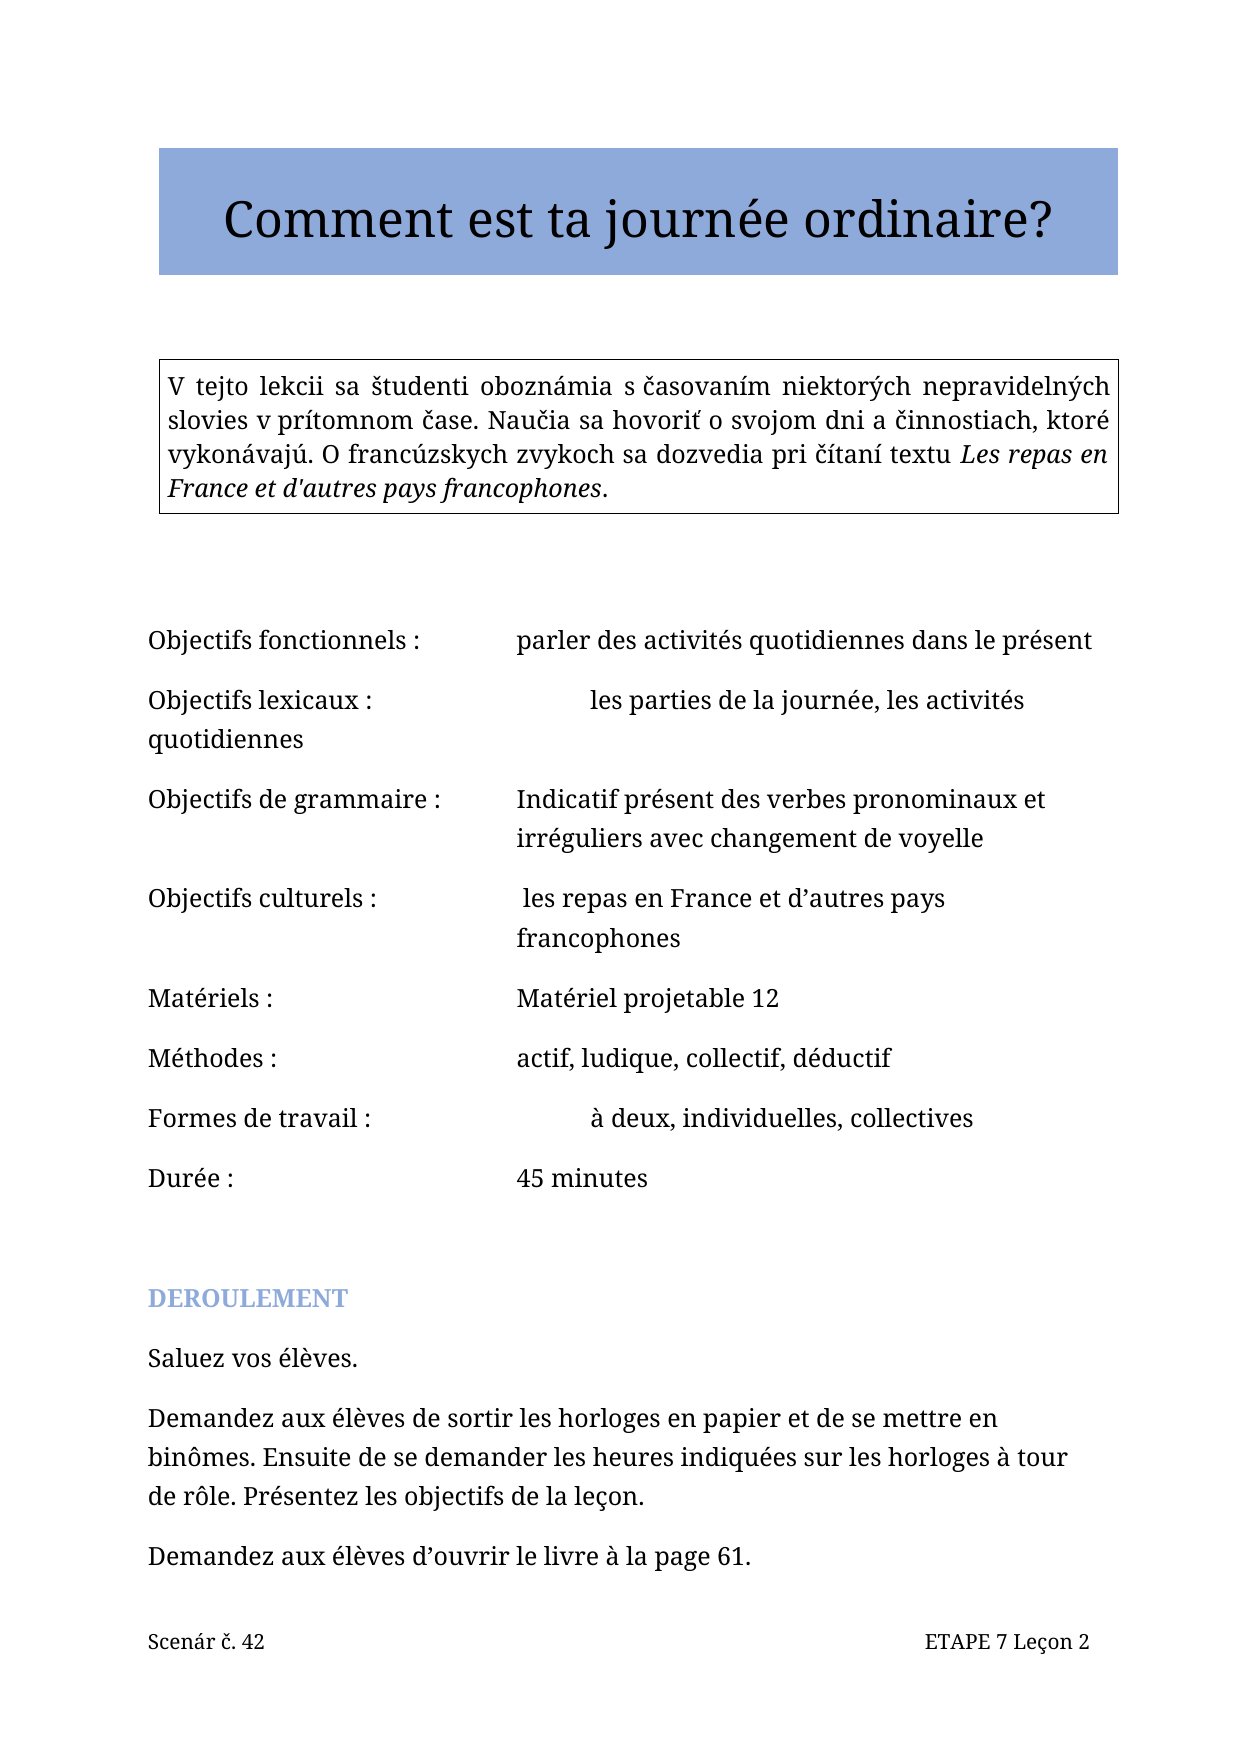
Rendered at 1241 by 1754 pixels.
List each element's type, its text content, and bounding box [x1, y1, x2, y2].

text Objectifs de grammaire : Indicatif présent des verbes pronominaux et irréguliers avec changement de voyelle [148, 782, 1093, 855]
text Durée : 45 minutes [148, 1160, 1093, 1194]
text Matériels : Matériel projetable 12 [148, 980, 1093, 1014]
text Formes de travail : à deux, individuelles, collectives [148, 1100, 1093, 1134]
table_header Comment est ta journée ordinaire? [159, 148, 1118, 275]
text Saluez vos élèves. [148, 1340, 1093, 1374]
text DEROULEMENT [148, 1280, 1093, 1314]
table_header V tejto lekcii sa študenti oboznámia s časovaním niektorých nepravidelných slovies v prítomnom čase. Naučia sa hovoriť o svojom dni a činnostiach, ktoré vykonávajú. O francúzskych zvykoch sa dozvedia pri čítaní textu Les repas en France et d'autres pays francophones. [160, 360, 1118, 513]
text Objectifs culturels : les repas en France et d’autres pays francophones [148, 881, 1093, 954]
text Méthodes : actif, ludique, collectif, déductif [148, 1040, 1093, 1074]
text Objectifs lexicaux : les parties de la journée, les activités quotidiennes [148, 683, 1093, 756]
text Demandez aux élèves de sortir les horloges en papier et de se mettre en binômes. Ensuite de se demander les heures indiquées sur les horloges à tour de rôle. Présentez les objectifs de la leçon. [148, 1400, 1093, 1513]
text Objectifs fonctionnels : parler des activités quotidiennes dans le présent [148, 623, 1093, 657]
text Demandez aux élèves d’ouvrir le livre à la page 61. [148, 1539, 1093, 1573]
